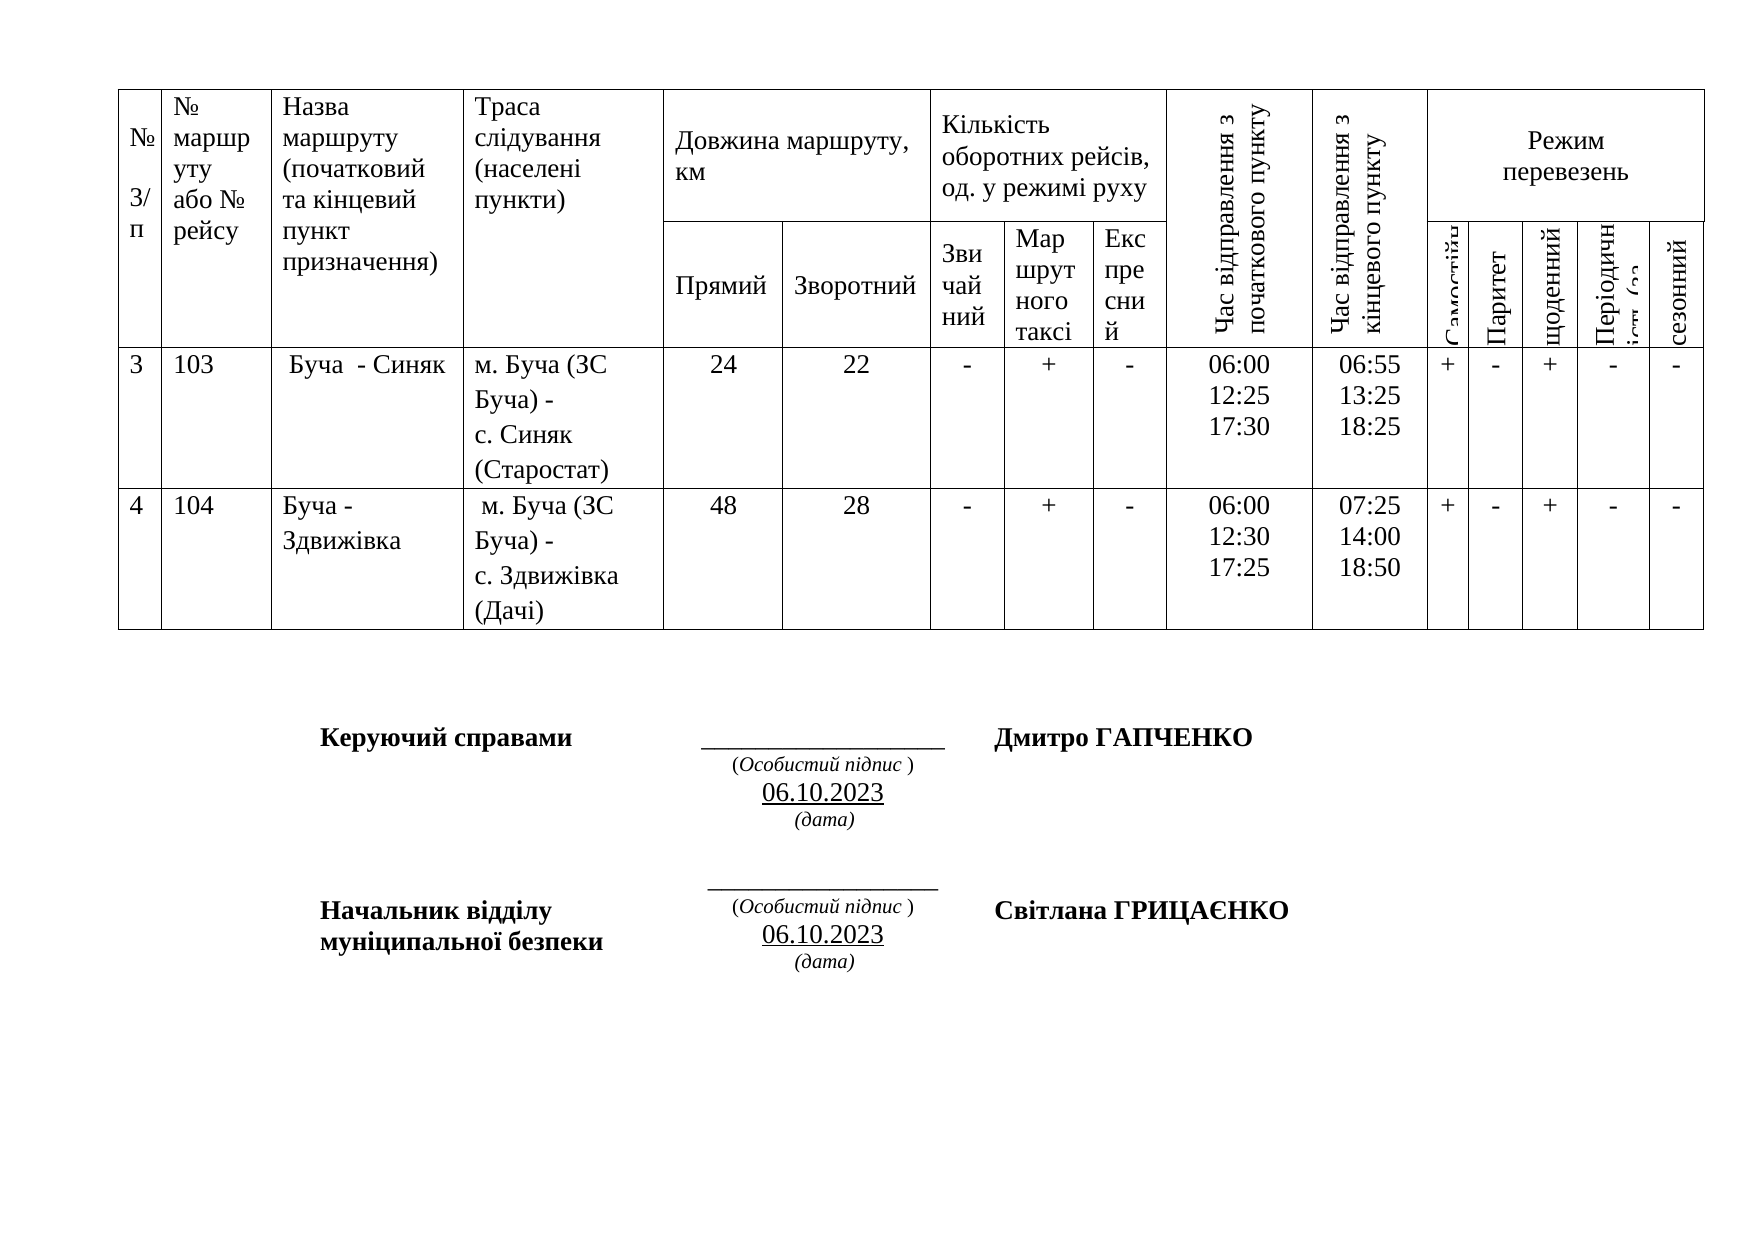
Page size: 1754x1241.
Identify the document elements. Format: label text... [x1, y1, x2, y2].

table_header Час відправлення з початкового пункту [1167, 90, 1312, 347]
table_header Дмитро ГАПЧЕНКО [983, 659, 1431, 831]
table_header __________________ (Особистий підпис ) 06.10.2023 (дата) [663, 659, 983, 831]
table_cell Буча - Синяк [272, 348, 463, 488]
table_cell - [931, 489, 1004, 629]
table_cell м. Буча (ЗС Буча) - с. Здвижівка (Дачі) [464, 489, 663, 629]
table_cell Самостійно [1428, 222, 1468, 347]
table_cell 4 [119, 489, 161, 629]
table_cell Прямий [664, 222, 782, 347]
table_header № 3/п [119, 90, 161, 347]
table_header Траса слідування (населені пункти) [464, 90, 663, 347]
table_cell + [1523, 348, 1577, 488]
table_cell Світлана ГРИЦАЄНКО [983, 831, 1431, 973]
table_cell Звичайний [931, 222, 1004, 347]
table_cell м. Буча (ЗС Буча) - с. Синяк (Старостат) [464, 348, 663, 488]
table_cell 24 [664, 348, 782, 488]
table_cell _________________ (Особистий підпис ) 06.10.2023 (дата) [663, 831, 983, 973]
table_cell Експресний [1094, 222, 1166, 347]
table_cell 06:00 12:30 17:25 [1167, 489, 1312, 629]
table_cell - [1578, 348, 1649, 488]
table_cell - [1094, 489, 1166, 629]
table_header Режим перевезень [1428, 90, 1704, 221]
table_cell + [1428, 489, 1468, 629]
table_cell - [1469, 489, 1522, 629]
table_cell Зворотний [783, 222, 930, 347]
table_cell Маршрутного таксі [1005, 222, 1093, 347]
table_header Керуючий справами [309, 659, 663, 831]
table_header Кількість оборотних рейсів, од. у режимі руху [931, 90, 1166, 221]
table_cell - [1469, 348, 1522, 488]
table_header Назва маршруту (початковий та кінцевий пункт призначення) [272, 90, 463, 347]
table_cell Періодичність (за днями тижня) [1578, 222, 1649, 347]
table_cell - [1650, 348, 1703, 488]
table_cell Начальник відділу муніципальної безпеки [309, 831, 663, 973]
table_header Довжина маршруту, км [664, 90, 930, 221]
table_header Час відправлення з кінцевого пункту [1313, 90, 1427, 347]
table_cell 28 [783, 489, 930, 629]
table_cell Буча - Здвижівка [272, 489, 463, 629]
table_cell 06:55 13:25 18:25 [1313, 348, 1427, 488]
table_header № маршруту або № рейсу [162, 90, 271, 347]
table_cell 104 [162, 489, 271, 629]
table_cell 22 [783, 348, 930, 488]
table_cell + [1523, 489, 1577, 629]
table_cell сезонний [1650, 222, 1703, 347]
table_cell - [1650, 489, 1703, 629]
table_cell - [931, 348, 1004, 488]
table_cell 48 [664, 489, 782, 629]
table_cell - [1578, 489, 1649, 629]
table_cell + [1005, 348, 1093, 488]
table_cell + [1005, 489, 1093, 629]
table_cell 103 [162, 348, 271, 488]
table_cell 3 [119, 348, 161, 488]
table_cell 06:00 12:25 17:30 [1167, 348, 1312, 488]
table_cell щоденний [1523, 222, 1577, 347]
table_cell - [1094, 348, 1166, 488]
table_cell Паритет [1469, 222, 1522, 347]
table_cell + [1428, 348, 1468, 488]
table_cell 07:25 14:00 18:50 [1313, 489, 1427, 629]
